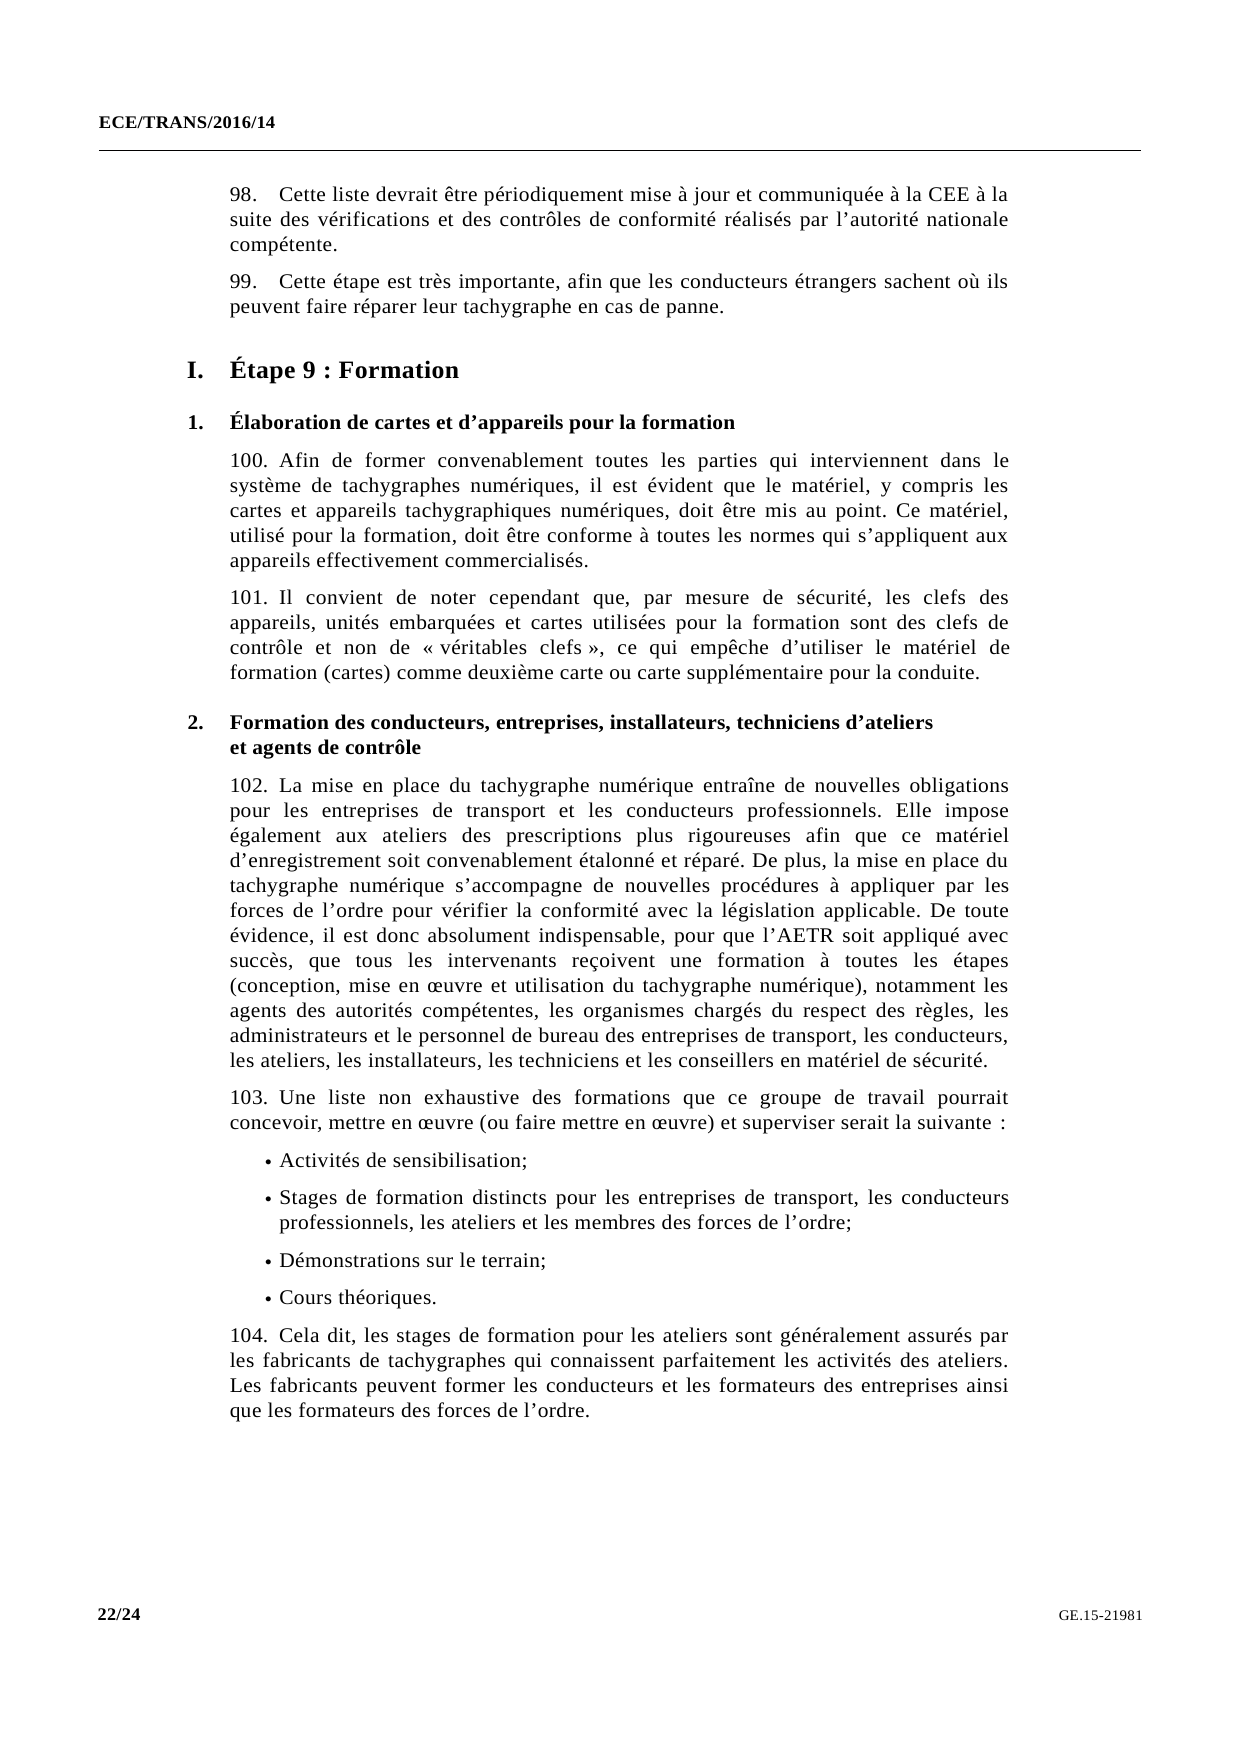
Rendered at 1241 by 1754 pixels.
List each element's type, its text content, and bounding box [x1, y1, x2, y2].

text 101. Il convient de noter cependant que, par mesure de sécurité, les clefs des appareils, unités embarquées et cartes utilisées pour la formation sont des clefs de contrôle et non de « véritables clefs », ce qui empêche d’utiliser le matériel de formation (cartes) comme deuxième carte ou carte supplémentaire pour la conduite. [229, 584, 1011, 684]
text 99. Cette étape est très importante, afin que les conducteurs étrangers sachent où ils peuvent faire réparer leur tachygraphe en cas de panne. [229, 269, 1011, 319]
text 98. Cette liste devrait être périodiquement mise à jour et communiquée à la CEE à la suite des vérifications et des contrôles de conformité réalisés par l’autorité nationale compétente. [229, 181, 1011, 256]
text Stages de formation distincts pour les entreprises de transport, les conducteurs professionnels, les ateliers et les membres des forces de l’ordre; [266, 1184, 1011, 1234]
text 1. Élaboration de cartes et d’appareils pour la formation [97, 409, 1011, 434]
text I. Étape 9 : Formation [97, 356, 1011, 384]
text 102. La mise en place du tachygraphe numérique entraîne de nouvelles obligations pour les entreprises de transport et les conducteurs professionnels. Elle impose également aux ateliers des prescriptions plus rigoureuses afin que ce matériel d’enregistrement soit convenablement étalonné et réparé. De plus, la mise en place du tachygraphe numérique s’accompagne de nouvelles procédures à appliquer par les forces de l’ordre pour vérifier la conformité avec la législation applicable. De toute évidence, il est donc absolument indispensable, pour que l’AETR soit appliqué avec succès, que tous les intervenants reçoivent une formation à toutes les étapes (conception, mise en œuvre et utilisation du tachygraphe numérique), notamment les agents des autorités compétentes, les organismes chargés du respect des règles, les administrateurs et le personnel de bureau des entreprises de transport, les conducteurs, les ateliers, les installateurs, les techniciens et les conseillers en matériel de sécurité. [229, 772, 1011, 1072]
text 2. Formation des conducteurs, entreprises, installateurs, techniciens d’ateliers et agents de contrôle [97, 709, 1011, 759]
text 103. Une liste non exhaustive des formations que ce groupe de travail pourrait concevoir, mettre en œuvre (ou faire mettre en œuvre) et superviser serait la suivante : [229, 1084, 1011, 1134]
text 104. Cela dit, les stages de formation pour les ateliers sont généralement assurés par les fabricants de tachygraphes qui connaissent parfaitement les activités des ateliers. Les fabricants peuvent former les conducteurs et les formateurs des entreprises ainsi que les formateurs des forces de l’ordre. [229, 1322, 1011, 1422]
text Démonstrations sur le terrain; [266, 1247, 1011, 1272]
text Cours théoriques. [266, 1284, 1011, 1309]
text 100. Afin de former convenablement toutes les parties qui interviennent dans le système de tachygraphes numériques, il est évident que le matériel, y compris les cartes et appareils tachygraphiques numériques, doit être mis au point. Ce matériel, utilisé pour la formation, doit être conforme à toutes les normes qui s’appliquent aux appareils effectivement commercialisés. [229, 447, 1011, 572]
text Activités de sensibilisation; [266, 1147, 1011, 1172]
